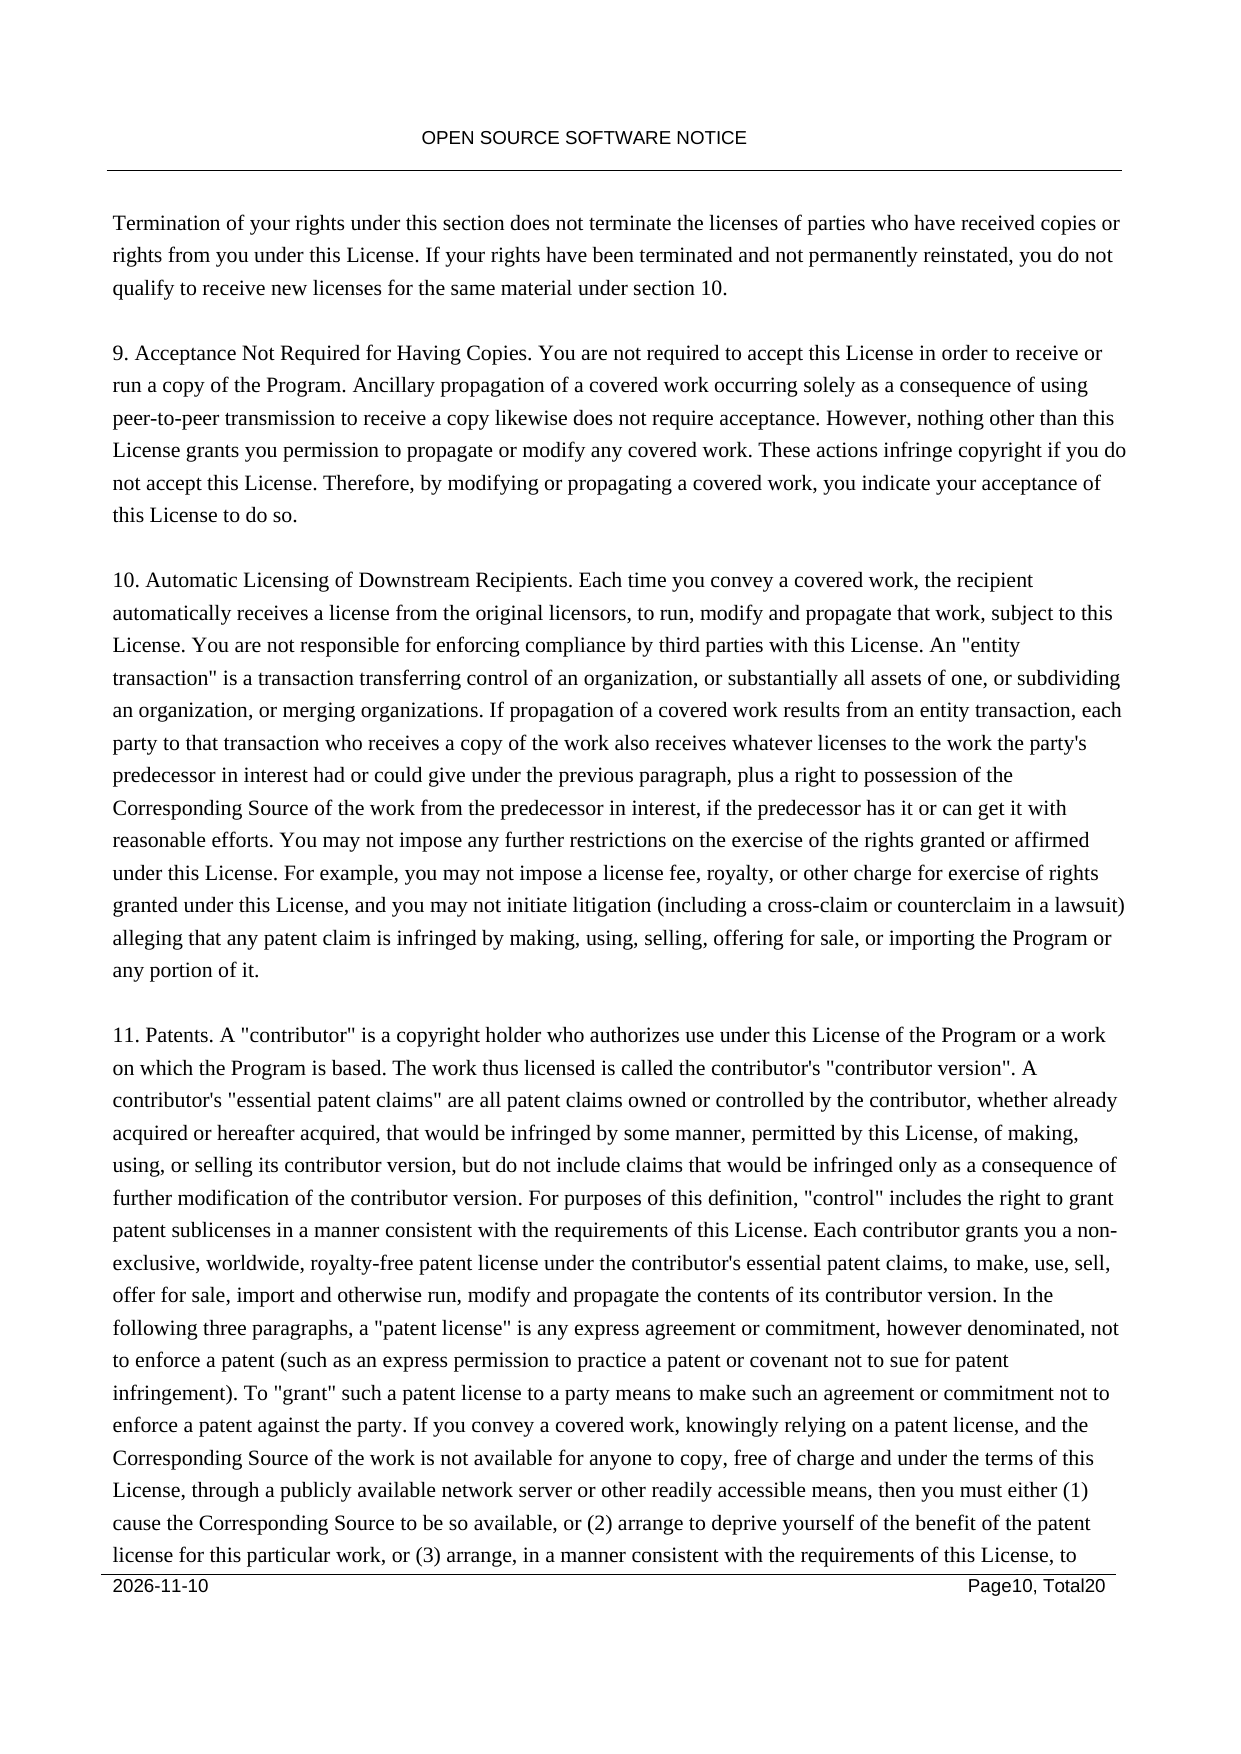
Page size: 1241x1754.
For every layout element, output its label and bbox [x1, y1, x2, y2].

text [112, 206, 1128, 1571]
